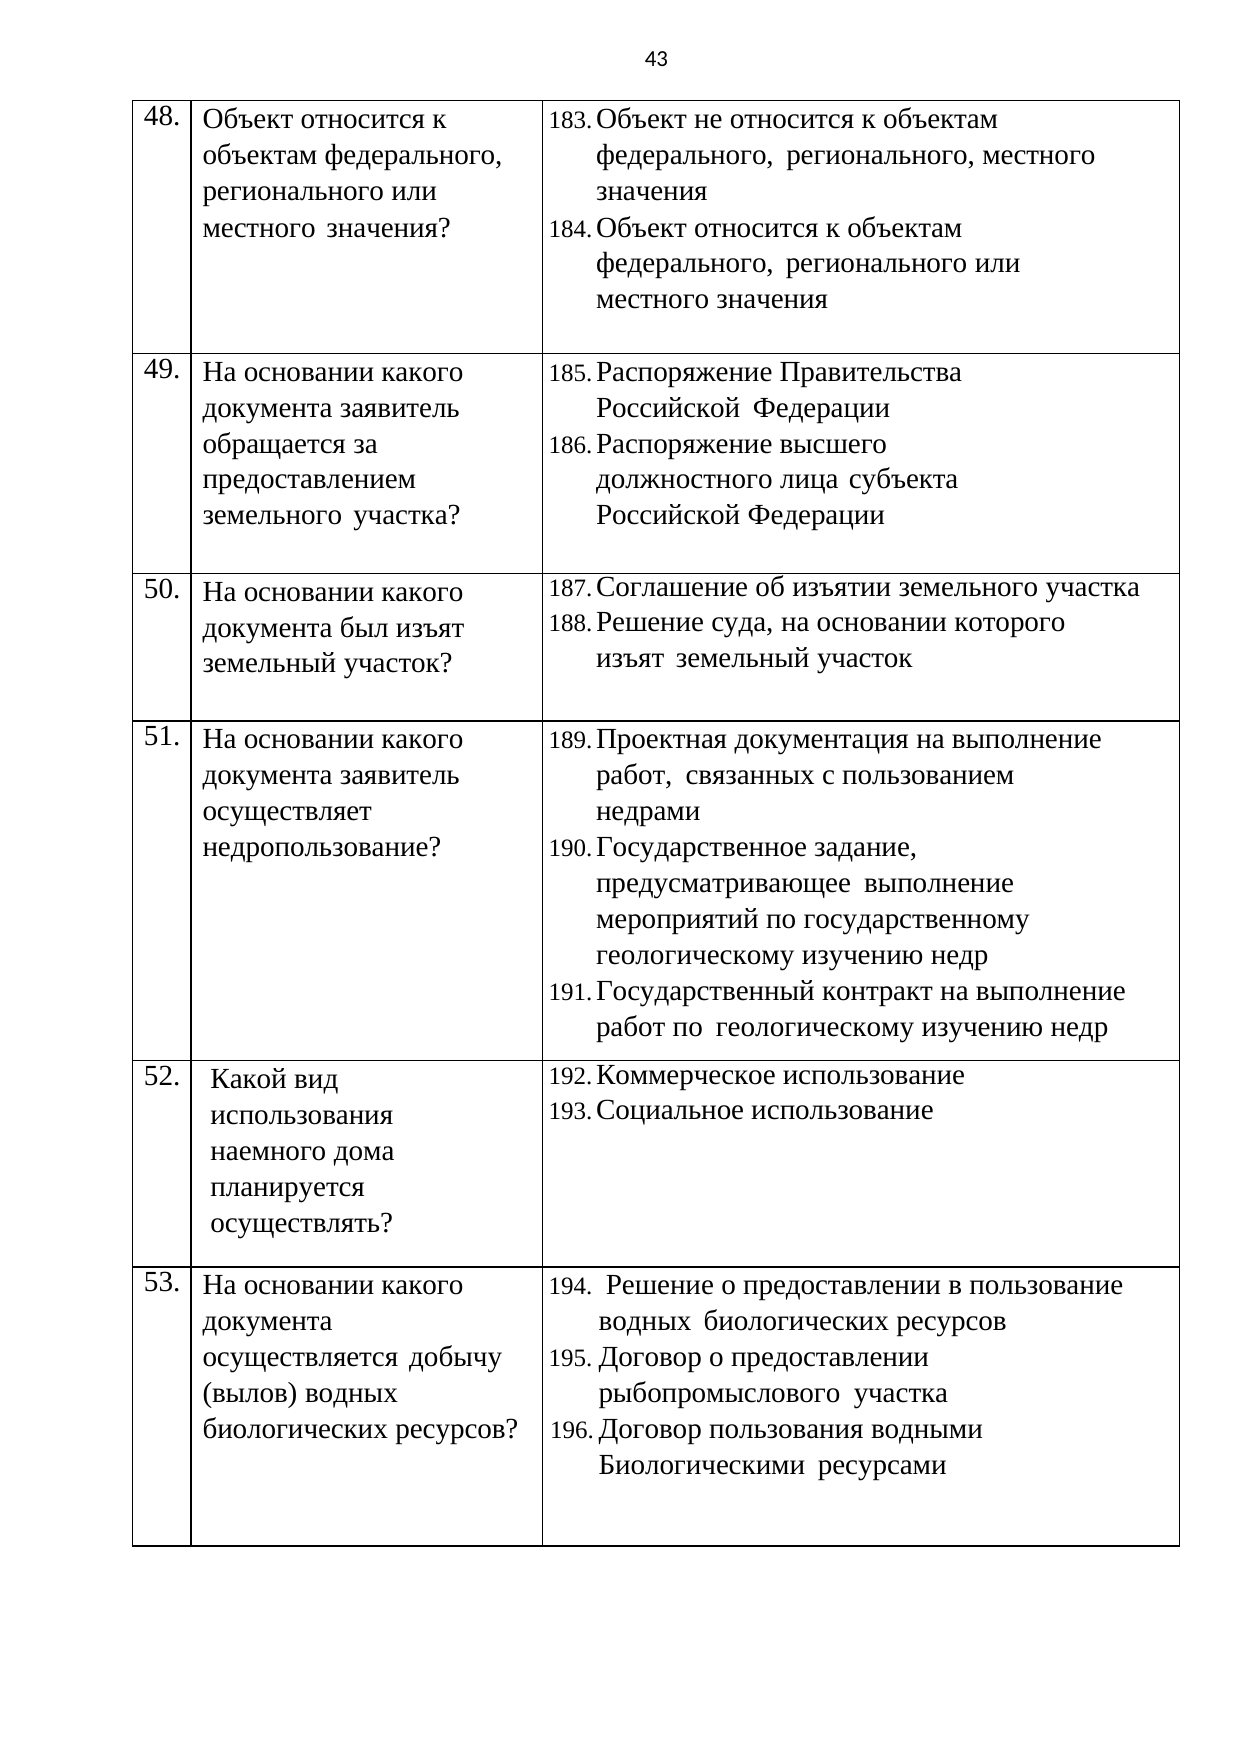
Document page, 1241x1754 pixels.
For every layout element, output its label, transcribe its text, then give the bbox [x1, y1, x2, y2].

table_cell 49. [133, 354, 190, 573]
table_cell Распоряжение Правительства Российской Федерации Распоряжение высшего должностного лица субъекта Российской Федерации [543, 354, 1179, 573]
table_cell На основании какого документа заявитель осуществляет недропользование? [192, 722, 542, 1060]
table_cell Решение о предоставлении в пользование водных биологических ресурсов Договор о предоставлении рыбопромыслового участка Договор пользования водными Биологическими ресурсами [543, 1268, 1179, 1545]
table_cell На основании какого документа заявитель обращается за предоставлением земельного участка? [192, 354, 542, 573]
table_cell Объект относится к объектам федерального, регионального или местного значения? [192, 101, 542, 353]
table_cell 50. [133, 574, 190, 720]
table_cell 52. [133, 1061, 190, 1266]
table_cell На основании какого документа осуществляется добычу (вылов) водных биологических ресурсов? [192, 1268, 542, 1545]
table_cell Соглашение об изъятии земельного участка Решение суда, на основании которого изъят земельный участок [543, 574, 1179, 720]
table_cell 48. [133, 101, 190, 353]
table_cell Какой вид использования наемного дома планируется осуществлять? [192, 1061, 542, 1266]
table_cell Объект не относится к объектам федерального, регионального, местного значения Объект относится к объектам федерального, регионального или местного значения [543, 101, 1179, 353]
table_cell Коммерческое использование Социальное использование [543, 1061, 1179, 1266]
table_cell 53. [133, 1268, 190, 1545]
table_cell Проектная документация на выполнение работ, связанных с пользованием недрами Государственное задание, предусматривающее выполнение мероприятий по государственному геологическому изучению недр Государственный контракт на выполнение работ по геологическому изучению недр [543, 722, 1179, 1060]
table_cell На основании какого документа был изъят земельный участок? [192, 574, 542, 720]
table_cell 51. [133, 722, 190, 1060]
